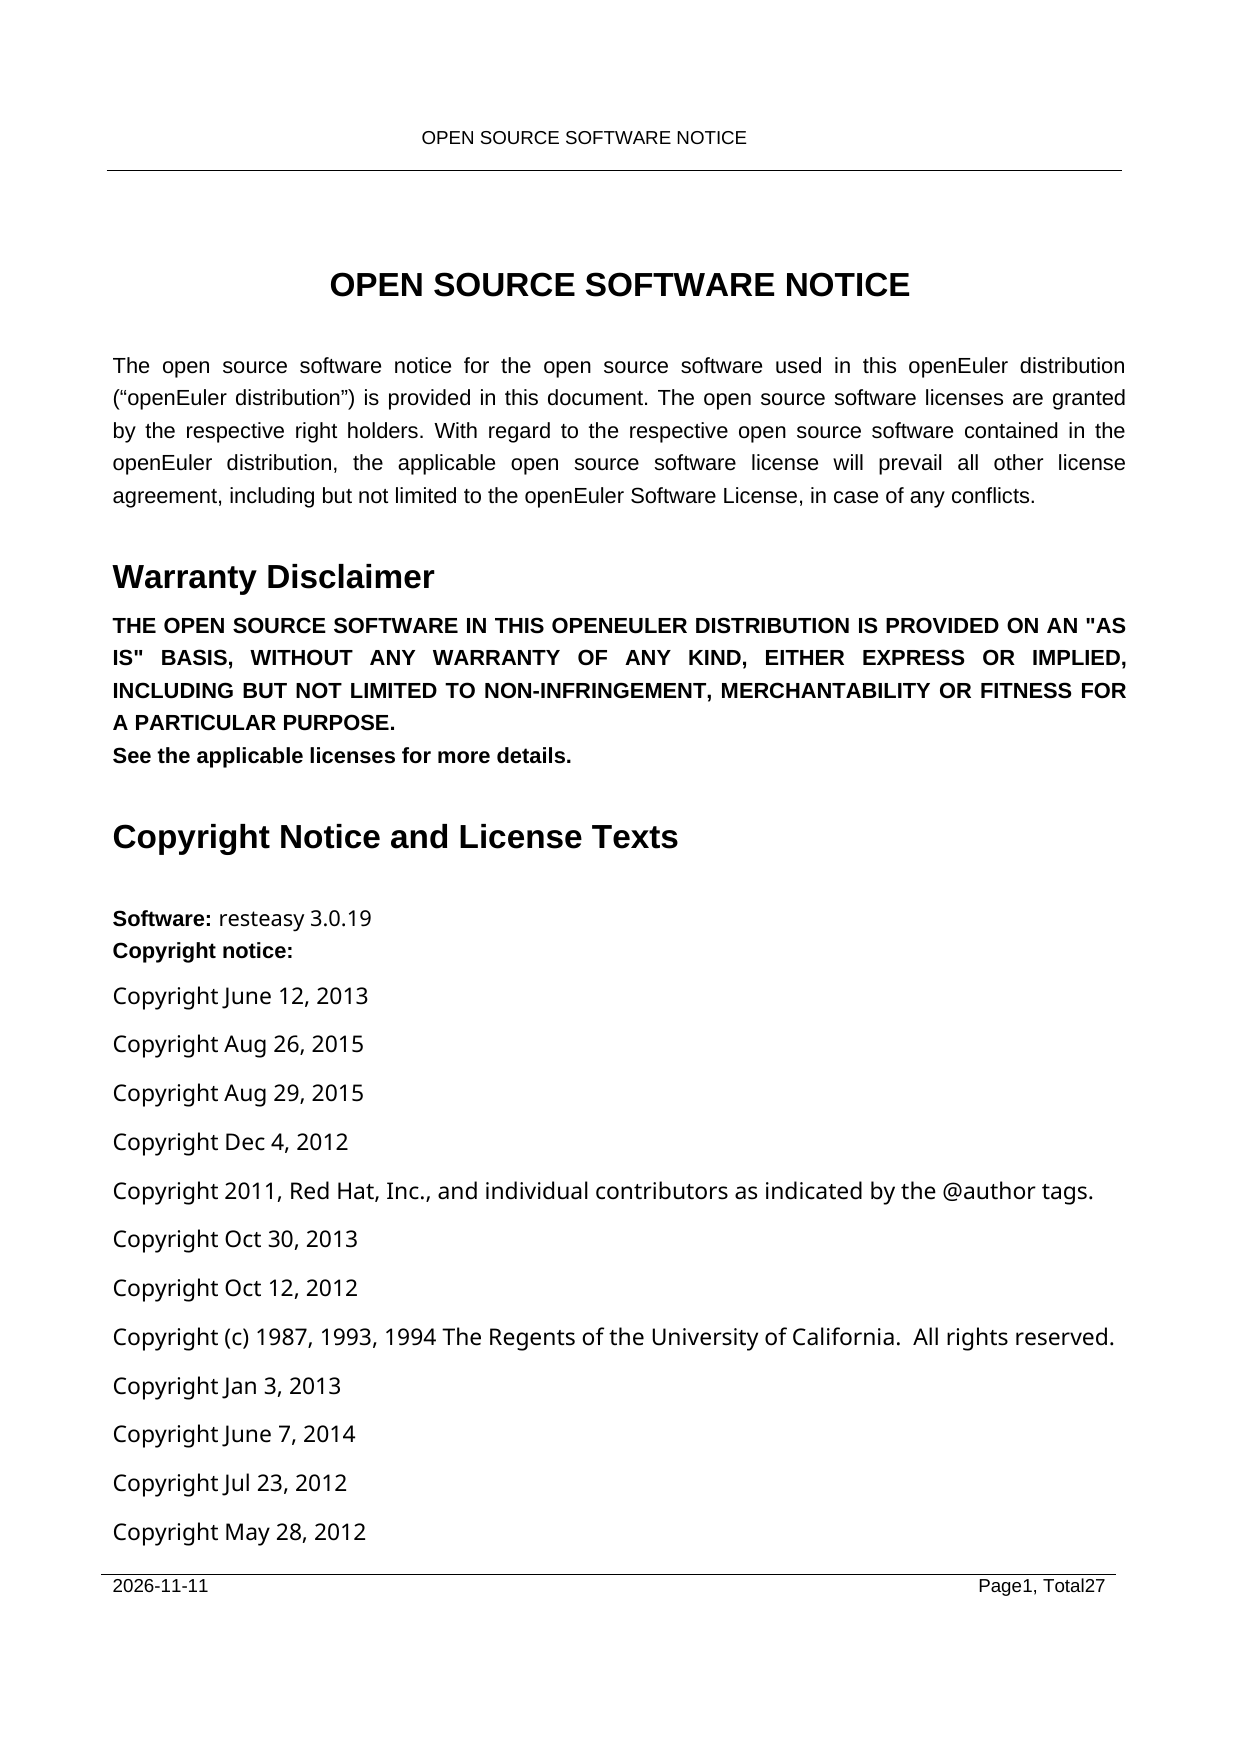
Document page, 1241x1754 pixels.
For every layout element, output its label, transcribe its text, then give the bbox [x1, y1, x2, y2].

text OPEN SOURCE SOFTWARE NOTICE [112, 251, 1128, 316]
text Warranty Disclaimer [112, 544, 1128, 609]
text Software: resteasy 3.0.19 [112, 901, 1128, 934]
text Copyright Notice and License Texts [112, 804, 1128, 869]
text THE OPEN SOURCE SOFTWARE IN THIS OPENEULER DISTRIBUTION IS PROVIDED ON AN "AS IS" BASIS, WITHOUT ANY WARRANTY OF ANY KIND, EITHER EXPRESS OR IMPLIED, INCLUDING BUT NOT LIMITED TO NON-INFRINGEMENT, MERCHANTABILITY OR FITNESS FOR A PARTICULAR PURPOSE. See the applicable licenses for more details. [112, 609, 1128, 771]
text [112, 979, 1128, 1548]
text Copyright notice: [112, 934, 1128, 966]
text The open source software notice for the open source software used in this openEuler distribution (“openEuler distribution”) is provided in this document. The open source software licenses are granted by the respective right holders. With regard to the respective open source software contained in the openEuler distribution, the applicable open source software license will prevail all other license agreement, including but not limited to the openEuler Software License, in case of any conflicts. [112, 349, 1128, 511]
